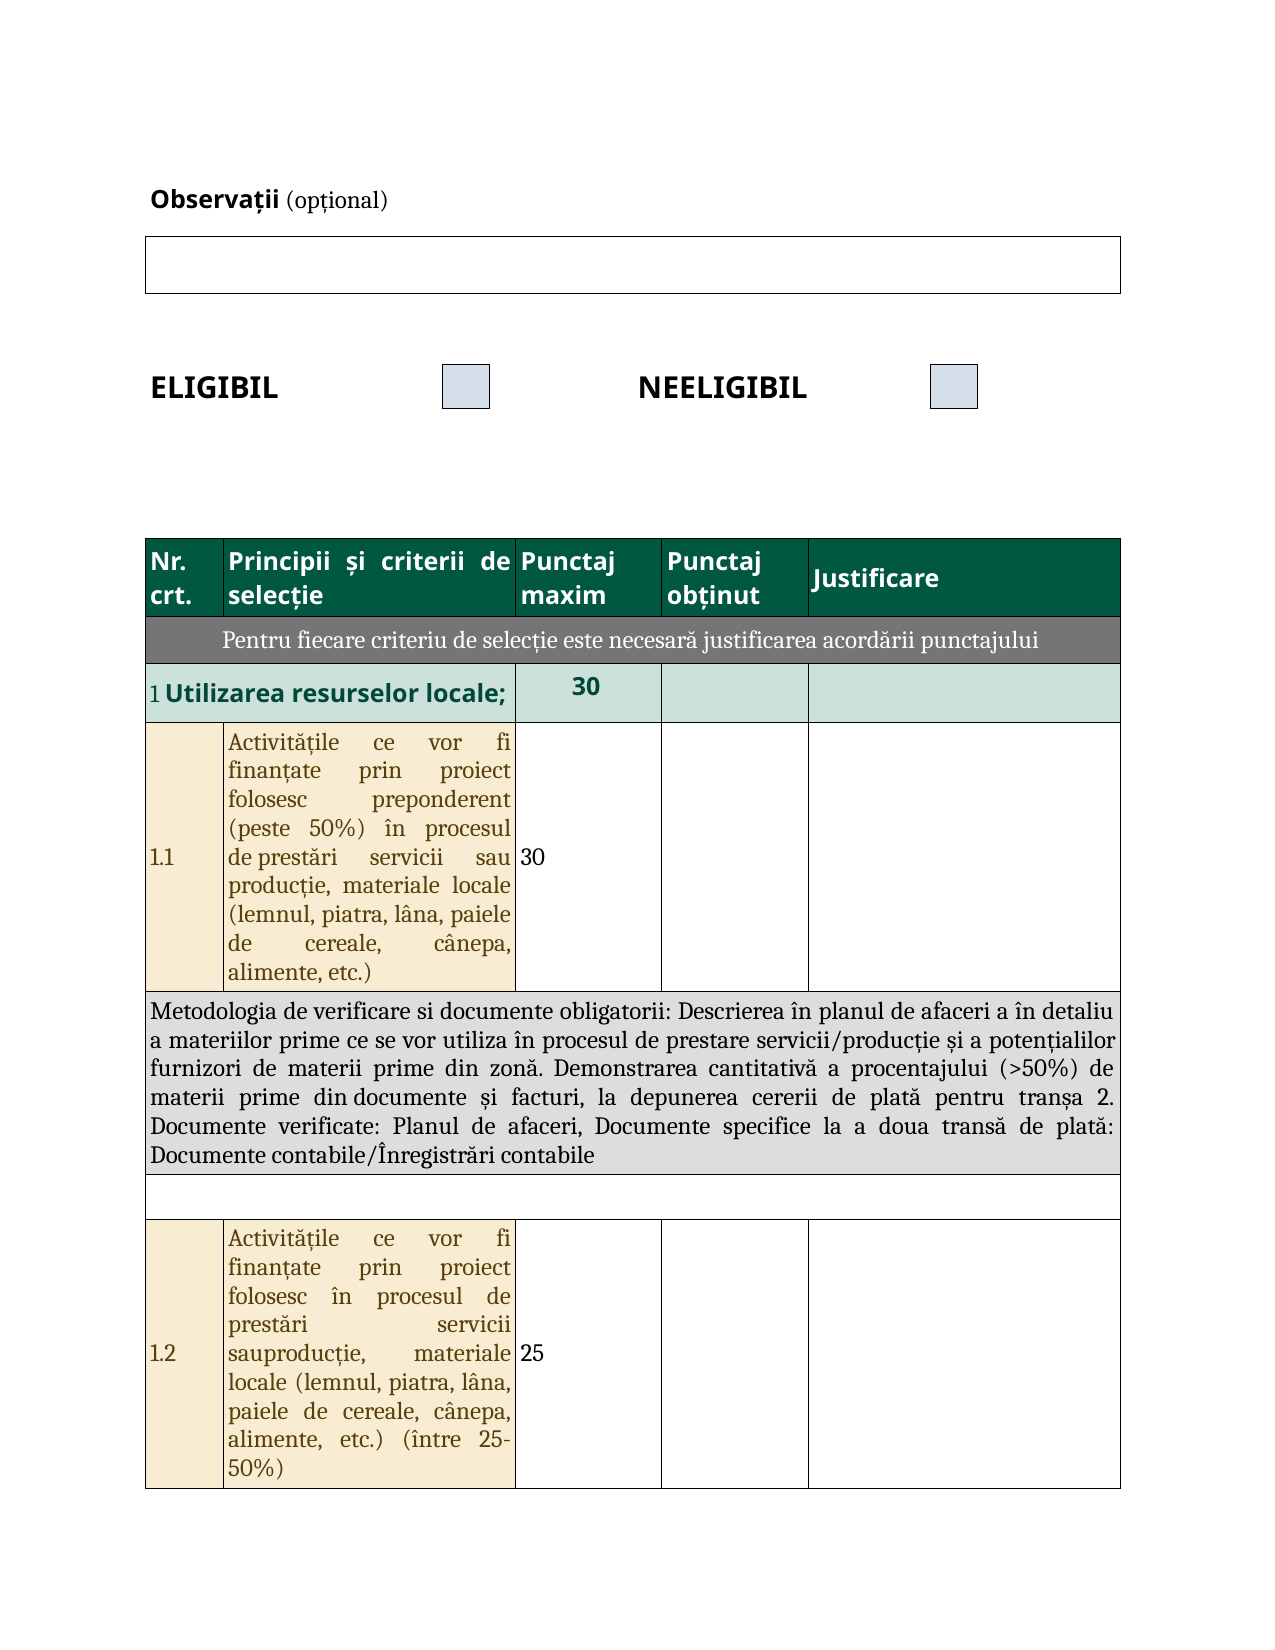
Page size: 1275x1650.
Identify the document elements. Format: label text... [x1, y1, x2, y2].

table_header [925, 349, 1120, 424]
table_cell 1.1 [146, 723, 223, 991]
table_cell 30 [516, 723, 661, 991]
table_cell [662, 1220, 808, 1488]
table_header [438, 349, 633, 424]
table_cell [809, 664, 1120, 722]
table_cell 25 [516, 1220, 661, 1488]
table_header ELIGIBIL [145, 349, 438, 424]
table_header Nr. crt. [146, 539, 223, 616]
table_header Punctaj obținut [662, 539, 808, 616]
table_header NEELIGIBIL [633, 349, 925, 424]
table_cell [146, 1175, 1120, 1218]
table_cell Metodologia de verificare si documente obligatorii: Descrierea în planul de afaceri a în detaliu a materiilor prime ce se vor utiliza în procesul de prestare servicii/producție și a potențialilor furnizori de materii prime din zonă. Demonstrarea cantitativă a procentajului (>50%) de materii prime din documente și facturi, la depunerea cererii de plată pentru tranșa 2. Documente verificate: Planul de afaceri, Documente specifice la a doua transă de plată: Documente contabile/Înregistrări contabile [146, 992, 1120, 1174]
table_cell [809, 1220, 1120, 1488]
text Observații (opțional) [150, 150, 1125, 216]
table_cell Activitățile ce vor fi finanțate prin proiect folosesc preponderent (peste 50%) în procesul de prestări servicii sau producție, materiale locale (lemnul, piatra, lâna, paiele de cereale, cânepa, alimente, etc.) [224, 723, 515, 991]
table_cell 1 Utilizarea resurselor locale; [146, 664, 515, 722]
table_cell Activitățile ce vor fi finanțate prin proiect folosesc în procesul de prestări servicii sauproducție, materiale locale (lemnul, piatra, lâna, paiele de cereale, cânepa, alimente, etc.) (între 25-50%) [224, 1220, 515, 1488]
table_header Principii și criterii de selecție [224, 539, 515, 616]
table_cell [809, 723, 1120, 991]
table_cell [662, 664, 808, 722]
table_header [146, 237, 1120, 292]
table_header Justificare [809, 539, 1120, 616]
table_header Punctaj maxim [516, 539, 661, 616]
table_cell Pentru fiecare criteriu de selecție este necesară justificarea acordării punctajului [146, 617, 1120, 663]
table_cell 30 [516, 664, 661, 722]
table_cell 1.2 [146, 1220, 223, 1488]
table_cell [662, 723, 808, 991]
